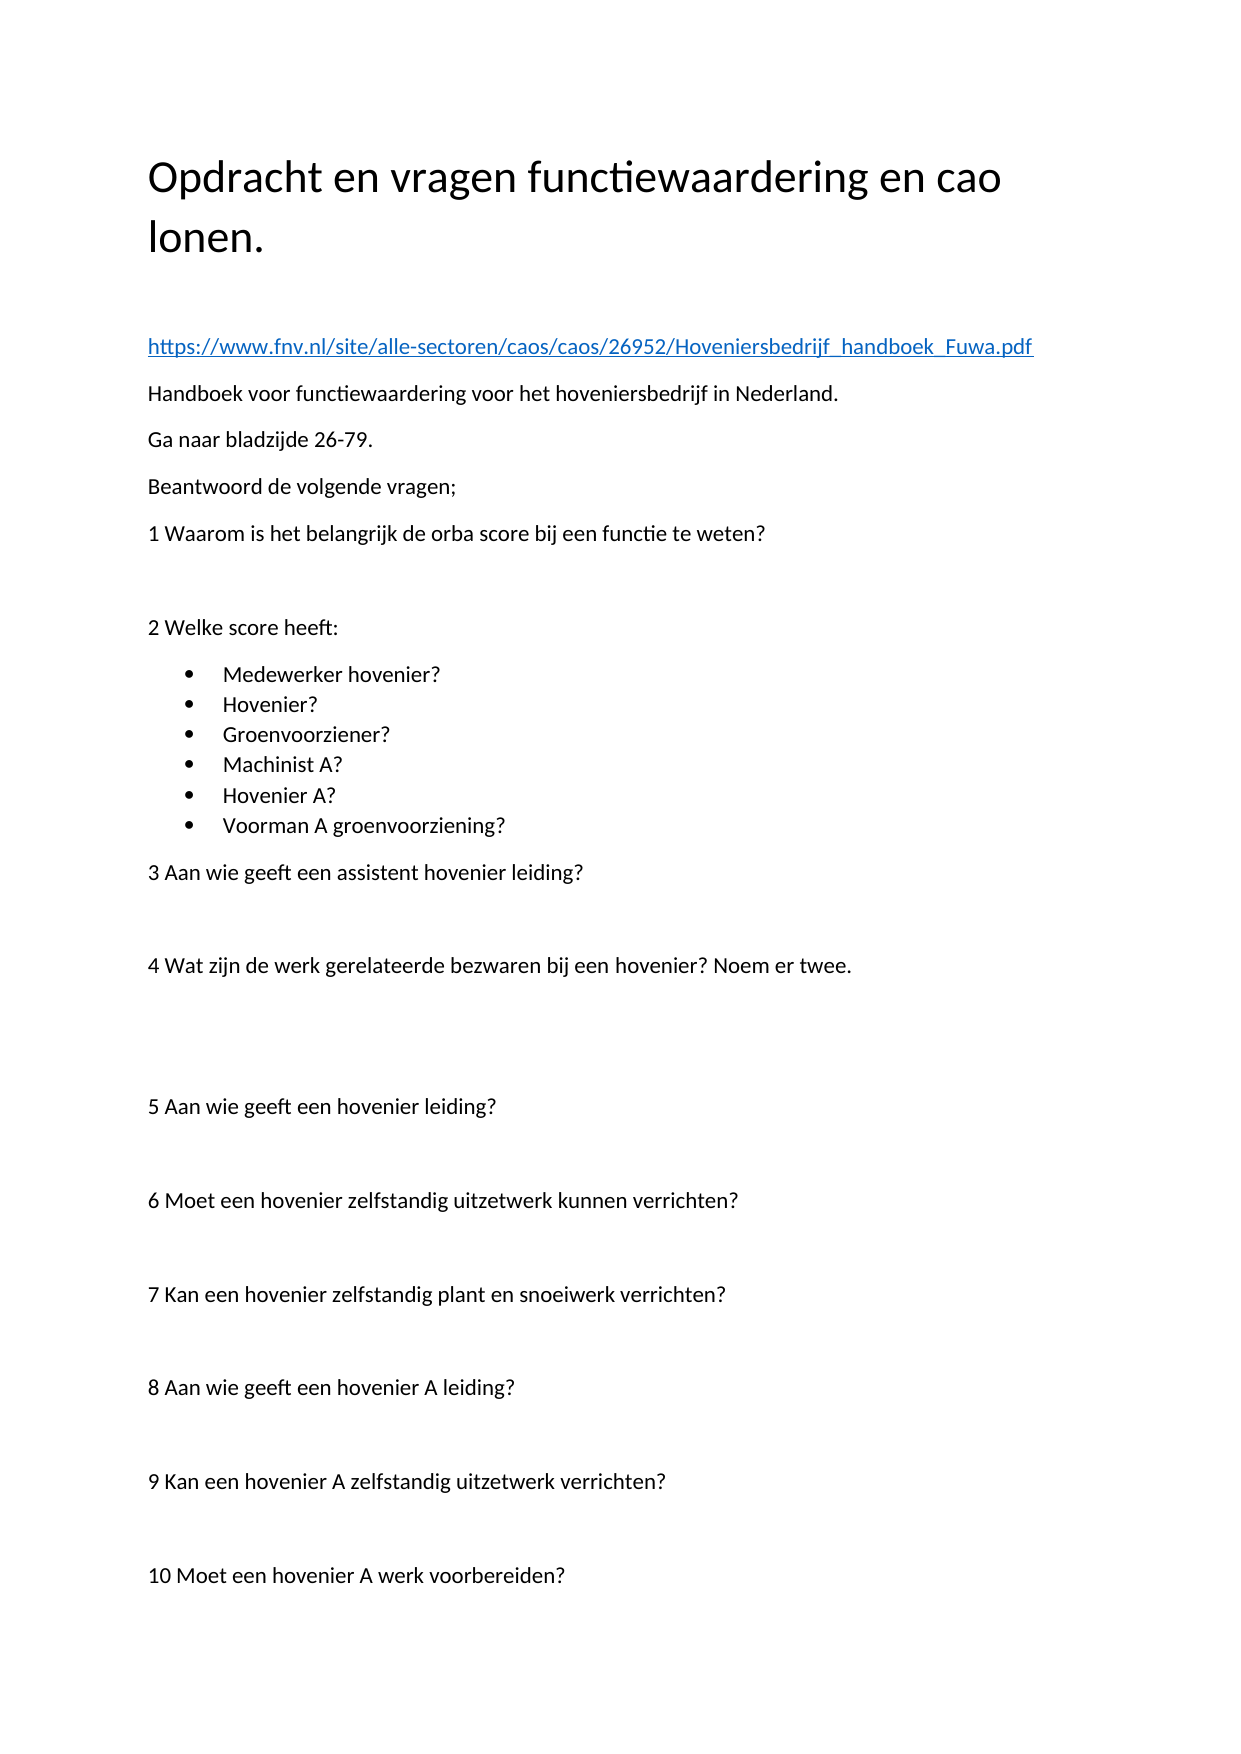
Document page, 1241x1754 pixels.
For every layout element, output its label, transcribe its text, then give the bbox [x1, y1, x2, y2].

text 5 Aan wie geeft een hovenier leiding? [148, 1092, 1093, 1120]
text 7 Kan een hovenier zelfstandig plant en snoeiwerk verrichten? [148, 1280, 1093, 1308]
list Machinist A? [185, 751, 1093, 778]
text Ga naar bladzijde 26-79. [148, 426, 1093, 453]
text 4 Wat zijn de werk gerelateerde bezwaren bij een hovenier? Noem er twee. [148, 952, 1093, 979]
list Hovenier A? [185, 781, 1093, 809]
text Handboek voor functiewaardering voor het hoveniersbedrijf in Nederland. [148, 379, 1093, 407]
list Voorman A groenvoorziening? [185, 811, 1093, 839]
text 1 Waarom is het belangrijk de orba score bij een functie te weten? [148, 519, 1093, 547]
text 9 Kan een hovenier A zelfstandig uitzetwerk verrichten? [148, 1467, 1093, 1495]
text 2 Welke score heeft: [148, 613, 1093, 641]
text Opdracht en vragen functiewaardering en cao lonen. [148, 148, 1093, 264]
list Medewerker hovenier? [185, 660, 1093, 688]
list Hovenier? [185, 690, 1093, 718]
text 10 Moet een hovenier A werk voorbereiden? [148, 1561, 1093, 1589]
text Beantwoord de volgende vragen; [148, 472, 1093, 500]
text 8 Aan wie geeft een hovenier A leiding? [148, 1373, 1093, 1401]
text 3 Aan wie geeft een assistent hovenier leiding? [148, 858, 1093, 886]
text https://www.fnv.nl/site/alle-sectoren/caos/caos/26952/Hoveniersbedrijf_handboek_Fuwa.pdf [148, 332, 1093, 360]
list Groenvoorziener? [185, 720, 1093, 748]
text 6 Moet een hovenier zelfstandig uitzetwerk kunnen verrichten? [148, 1186, 1093, 1214]
